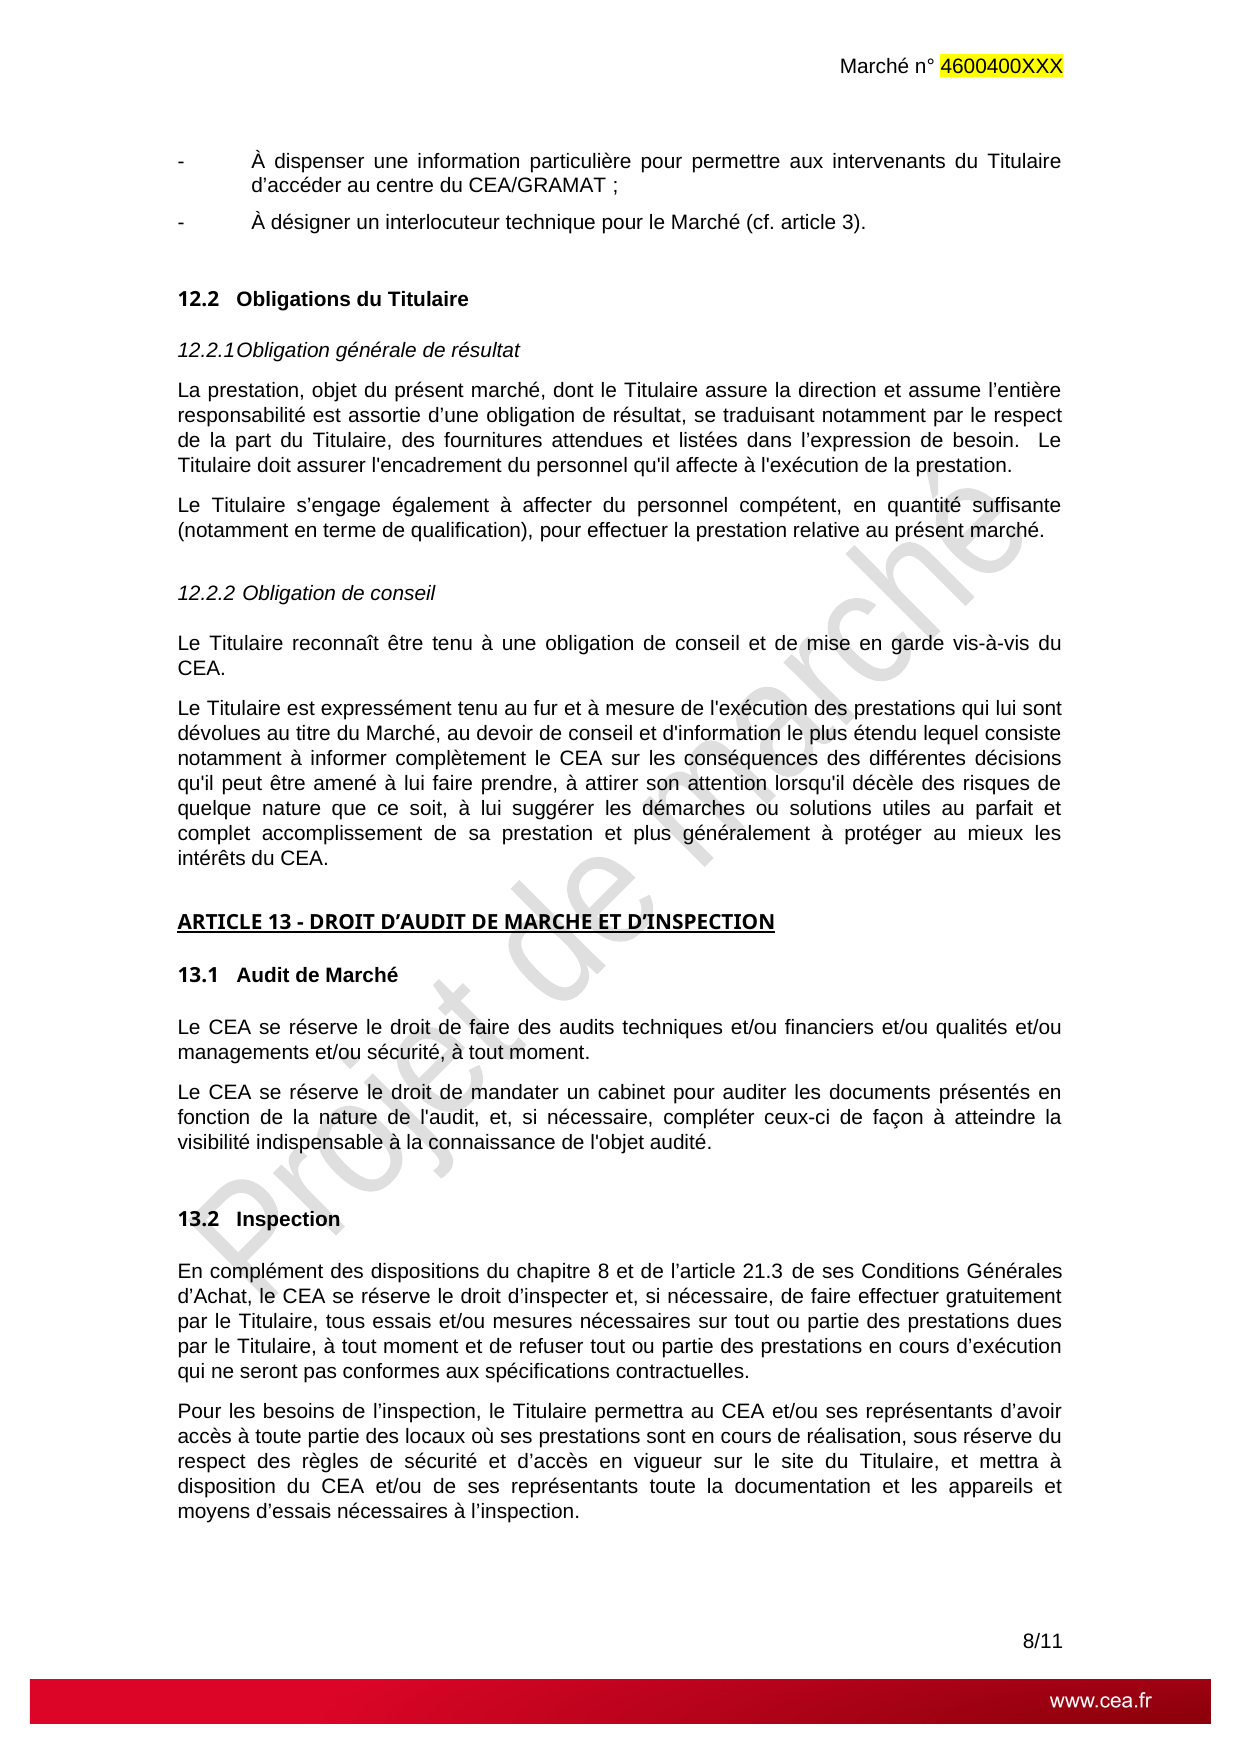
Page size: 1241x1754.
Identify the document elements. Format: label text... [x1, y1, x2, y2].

text Pour les besoins de l’inspection, le Titulaire permettra au CEA et/ou ses représentants d’avoir accès à toute partie des locaux où ses prestations sont en cours de réalisation, sous réserve du respect des règles de sécurité et d’accès en vigueur sur le site du Titulaire, et mettra à disposition du CEA et/ou de ses représentants toute la documentation et les appareils et moyens d’essais nécessaires à l’inspection. [177, 1397, 1063, 1522]
subtitle DROIT D’AUDIT DE MARCHE ET D’INSPECTION [177, 907, 1063, 936]
subtitle Obligation de conseil [177, 580, 1063, 605]
text En complément des dispositions du chapitre 8 et de l’article 21.3 de ses Conditions Générales d’Achat, le CEA se réserve le droit d’inspecter et, si nécessaire, de faire effectuer gratuitement par le Titulaire, tous essais et/ou mesures nécessaires sur tout ou partie des prestations dues par le Titulaire, à tout moment et de refuser tout ou partie des prestations en cours d’exécution qui ne seront pas conformes aux spécifications contractuelles. [177, 1257, 1063, 1382]
text Le Titulaire s’engage également à affecter du personnel compétent, en quantité suffisante (notamment en terme de qualification), pour effectuer la prestation relative au présent marché. [177, 492, 1063, 542]
subtitle Inspection [177, 1204, 1063, 1232]
text Le CEA se réserve le droit de faire des audits techniques et/ou financiers et/ou qualités et/ou managements et/ou sécurité, à tout moment. [177, 1014, 1063, 1064]
subtitle Obligation générale de résultat [177, 337, 1063, 362]
list À dispenser une information particulière pour permettre aux intervenants du Titulaire d’accéder au centre du CEA/GRAMAT ; [177, 149, 1063, 197]
text Le Titulaire reconnaît être tenu à une obligation de conseil et de mise en garde vis-à-vis du CEA. [177, 630, 1063, 680]
picture [29, 1679, 1211, 1724]
subtitle Audit de Marché [177, 961, 1063, 989]
text Le Titulaire est expressément tenu au fur et à mesure de l'exécution des prestations qui lui sont dévolues au titre du Marché, au devoir de conseil et d'information le plus étendu lequel consiste notamment à informer complètement le CEA sur les conséquences des différentes décisions qu'il peut être amené à lui faire prendre, à attirer son attention lorsqu'il décèle des risques de quelque nature que ce soit, à lui suggérer les démarches ou solutions utiles au parfait et complet accomplissement de sa prestation et plus généralement à protéger au mieux les intérêts du CEA. [177, 695, 1063, 870]
list À désigner un interlocuteur technique pour le Marché (cf. article 3). [177, 210, 1063, 234]
text Le CEA se réserve le droit de mandater un cabinet pour auditer les documents présentés en fonction de la nature de l'audit, et, si nécessaire, compléter ceux-ci de façon à atteindre la visibilité indispensable à la connaissance de l'objet audité. [177, 1079, 1063, 1154]
subtitle Obligations du Titulaire [177, 284, 1063, 312]
text La prestation, objet du présent marché, dont le Titulaire assure la direction et assume l’entière responsabilité est assortie d’une obligation de résultat, se traduisant notamment par le respect de la part du Titulaire, des fournitures attendues et listées dans l’expression de besoin. Le Titulaire doit assurer l'encadrement du personnel qu'il affecte à l'exécution de la prestation. [177, 377, 1063, 477]
